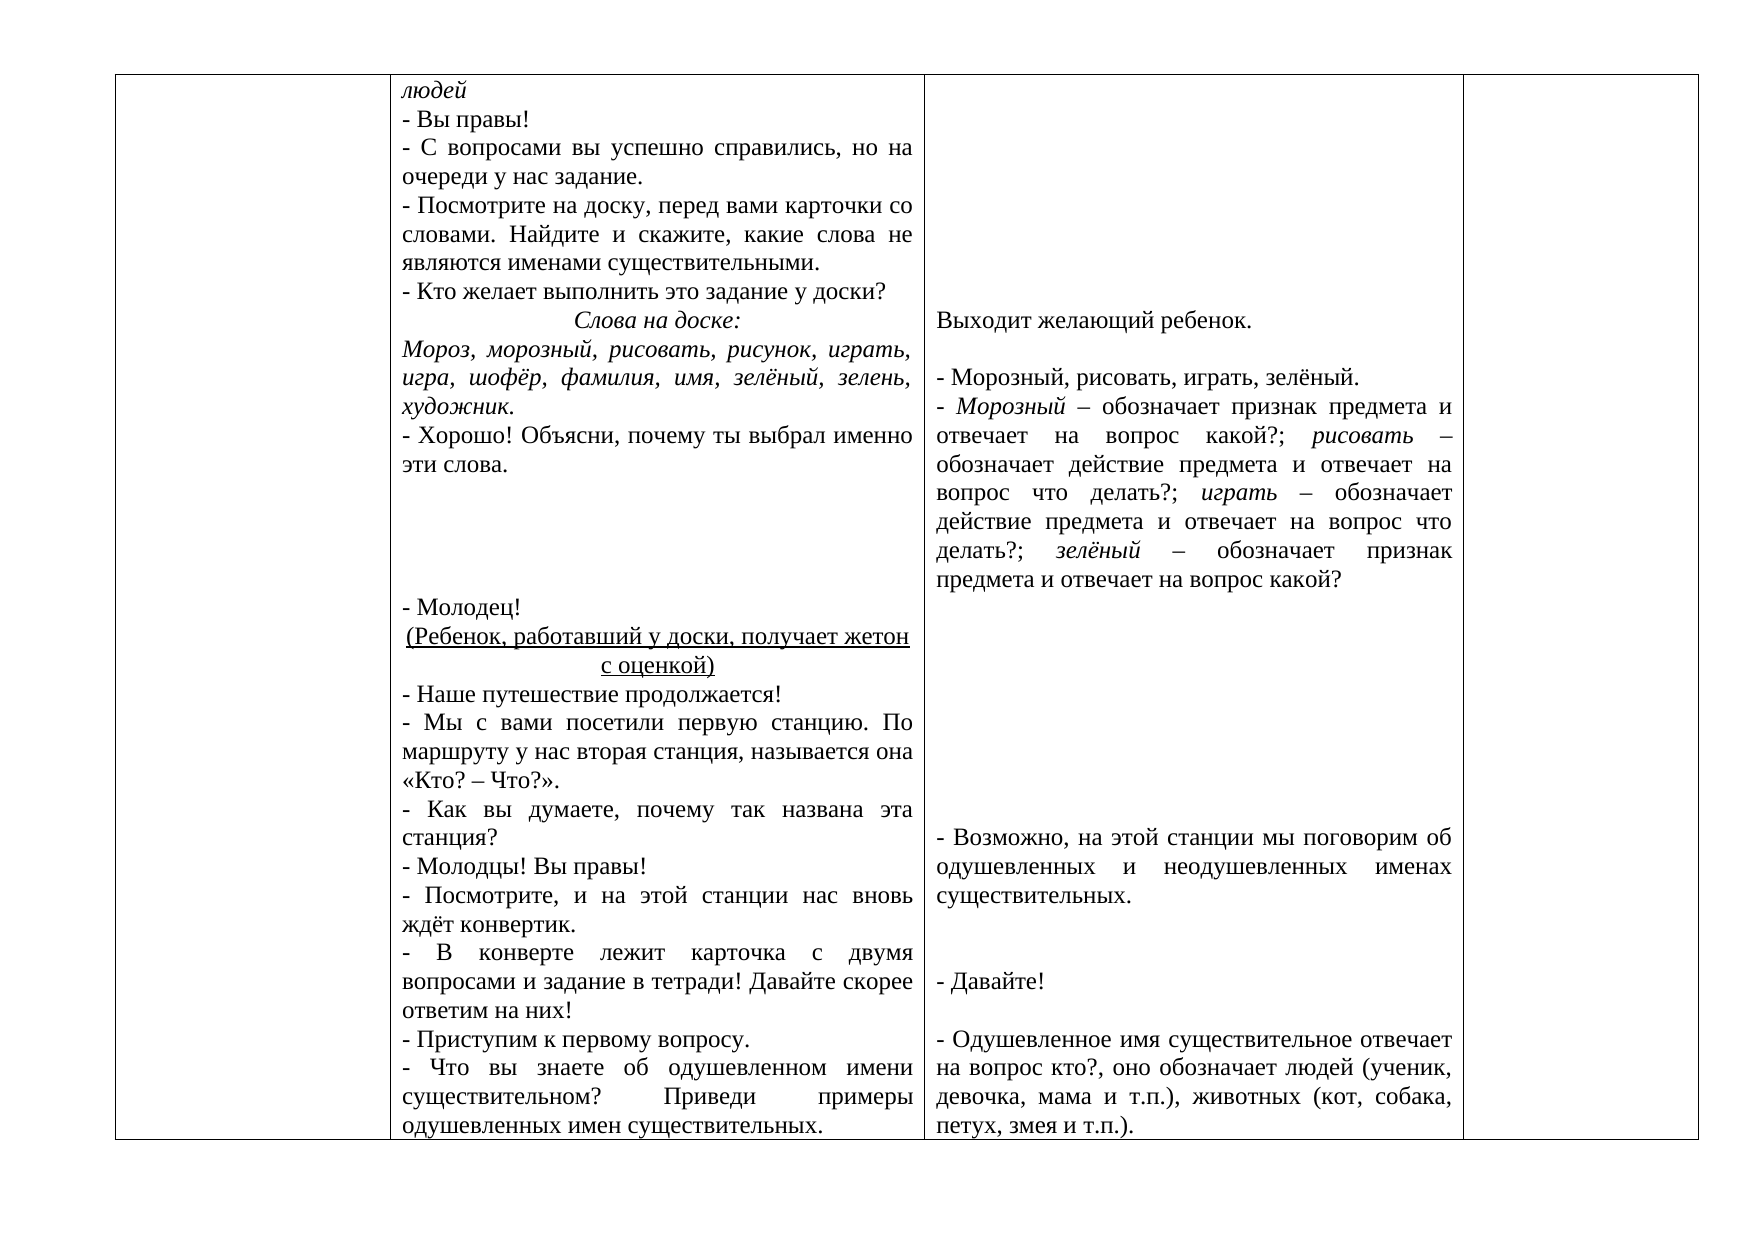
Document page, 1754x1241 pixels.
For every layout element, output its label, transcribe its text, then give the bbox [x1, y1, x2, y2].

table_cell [116, 75, 390, 1139]
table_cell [1464, 75, 1698, 1139]
